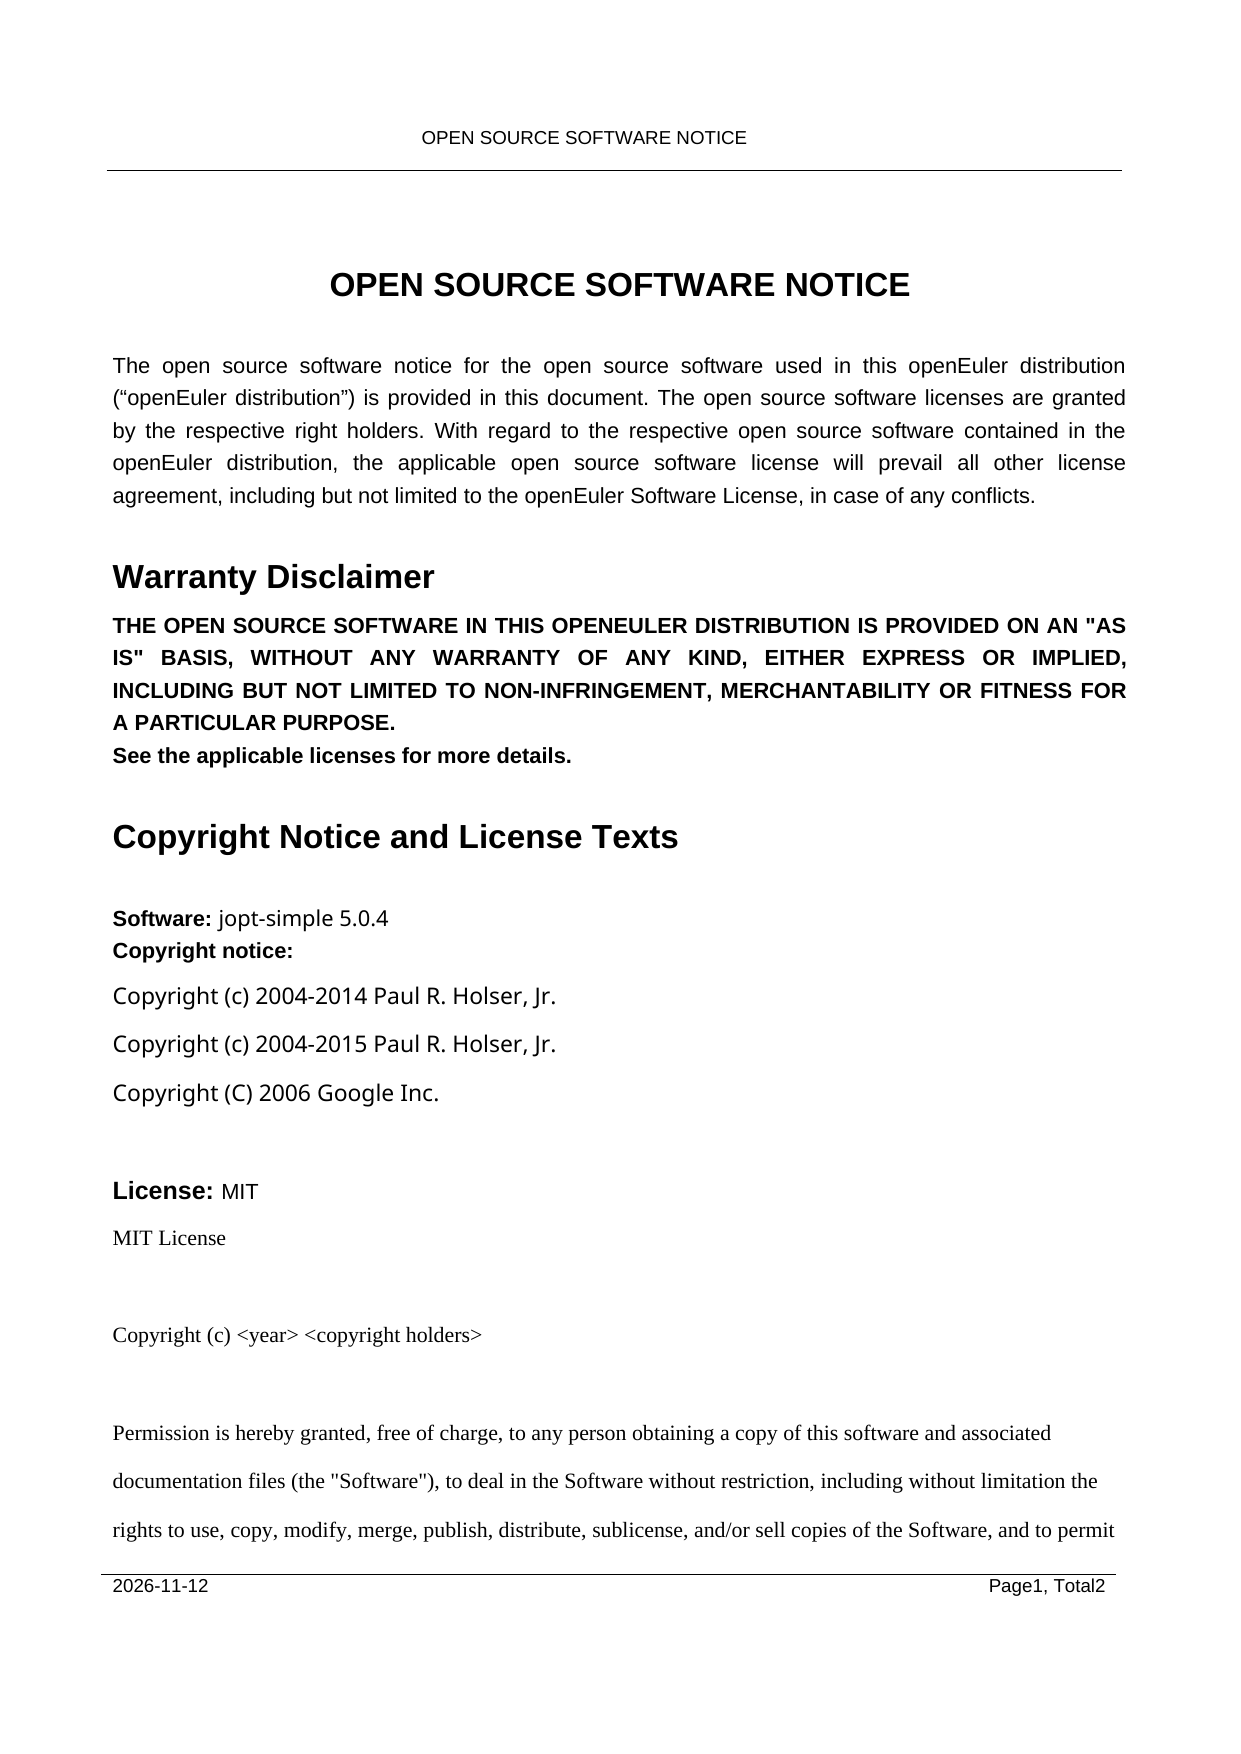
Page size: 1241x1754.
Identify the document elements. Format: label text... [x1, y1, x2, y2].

text Copyright (c) 2004-2014 Paul R. Holser, Jr. Copyright (c) 2004-2015 Paul R. Holser, Jr. Copyright (C) 2006 Google Inc. [112, 979, 1128, 1158]
text THE OPEN SOURCE SOFTWARE IN THIS OPENEULER DISTRIBUTION IS PROVIDED ON AN "AS IS" BASIS, WITHOUT ANY WARRANTY OF ANY KIND, EITHER EXPRESS OR IMPLIED, INCLUDING BUT NOT LIMITED TO NON-INFRINGEMENT, MERCHANTABILITY OR FITNESS FOR A PARTICULAR PURPOSE. See the applicable licenses for more details. [112, 609, 1128, 771]
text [112, 1221, 1128, 1546]
text Warranty Disclaimer [112, 544, 1128, 609]
text OPEN SOURCE SOFTWARE NOTICE [112, 251, 1128, 316]
text License: MIT [112, 1174, 1128, 1207]
text Software: jopt-simple 5.0.4 [112, 901, 1128, 934]
text Copyright notice: [112, 934, 1128, 966]
text Copyright Notice and License Texts [112, 804, 1128, 869]
text The open source software notice for the open source software used in this openEuler distribution (“openEuler distribution”) is provided in this document. The open source software licenses are granted by the respective right holders. With regard to the respective open source software contained in the openEuler distribution, the applicable open source software license will prevail all other license agreement, including but not limited to the openEuler Software License, in case of any conflicts. [112, 349, 1128, 511]
